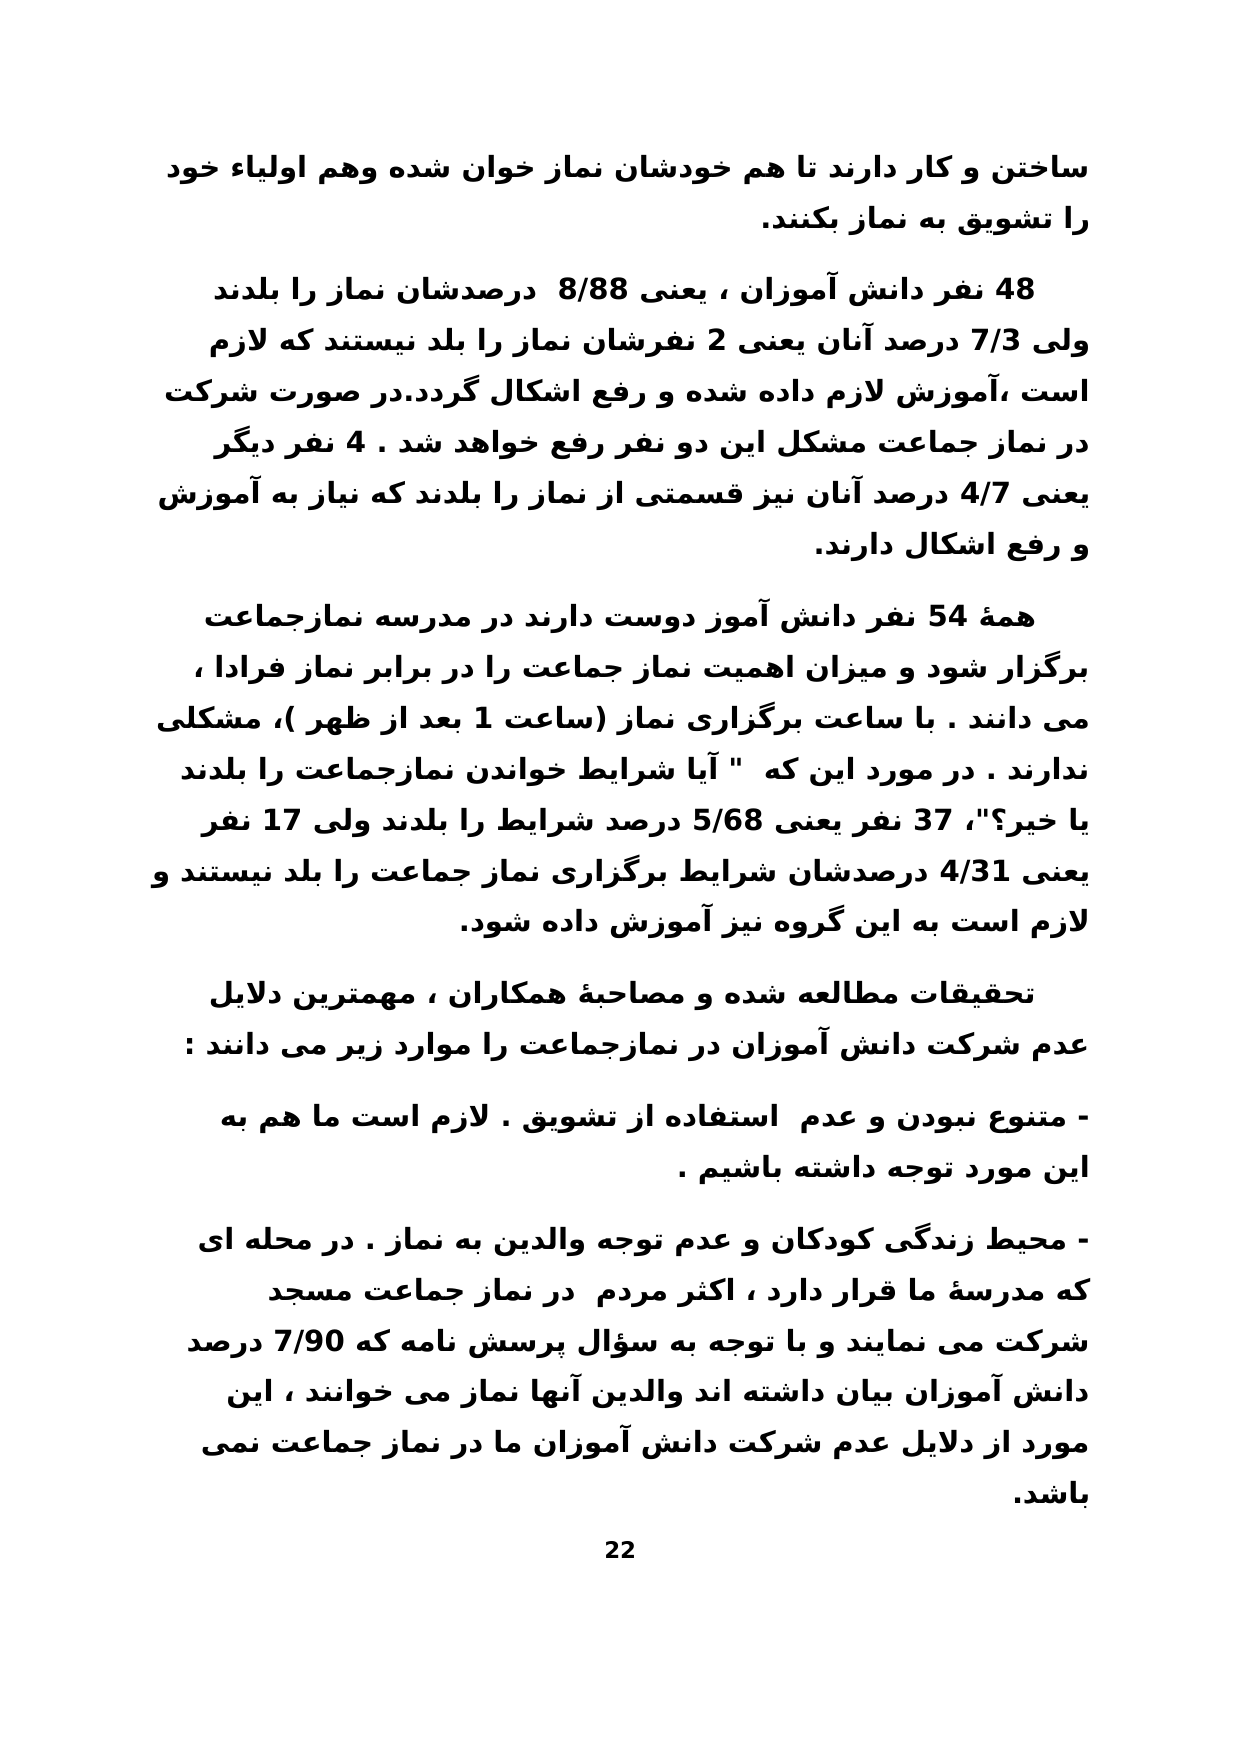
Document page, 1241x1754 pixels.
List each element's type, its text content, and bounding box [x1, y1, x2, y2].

text تحقیقات مطالعه شده و مصاحبۀ همکاران ، مهمترین دلایل عدم شرکت دانش آموزان در نمازجماعت را موارد زیر می دانند : [169, 977, 1090, 1061]
text 48 نفر دانش آموزان ، یعنی 8/88 درصدشان نماز را بلدند ولی 7/3 درصد آنان یعنی 2 نفرشان نماز را بلد نیستند که لازم است ،آموزش لازم داده شده و رفع اشکال گردد.در صورت شرکت در نماز جماعت مشکل این دو نفر رفع خواهد شد . 4 نفر دیگر یعنی 4/7 درصد آنان نیز قسمتی از نماز را بلدند که نیاز به آموزش و رفع اشکال دارند. [150, 273, 1090, 561]
text همۀ 54 نفر دانش آموز دوست دارند در مدرسه نمازجماعت برگزار شود و میزان اهمیت نماز جماعت را در برابر نماز فرادا ، می دانند . با ساعت برگزاری نماز (ساعت 1 بعد از ظهر )، مشکلی ندارند . در مورد این که " آیا شرایط خواندن نمازجماعت را بلدند یا خیر؟"، 37 نفر یعنی 5/68 درصد شرایط را بلدند ولی 17 نفر یعنی 4/31 درصدشان شرایط برگزاری نماز جماعت را بلد نیستند و لازم است به این گروه نیز آموزش داده شود. [150, 599, 1090, 939]
text - متنوع نبودن و عدم استفاده از تشویق . لازم است ما هم به این مورد توجه داشته باشیم . [169, 1099, 1090, 1184]
text - محیط زندگی کودکان و عدم توجه والدین به نماز . در محله ای که مدرسۀ ما قرار دارد ، اکثر مردم در نماز جماعت مسجد شرکت می نمایند و با توجه به سؤال پرسش نامه که 7/90 درصد دانش آموزان بیان داشته اند والدین آنها نماز می خوانند ، این مورد از دلایل عدم شرکت دانش آموزان ما در نماز جماعت نمی باشد. [169, 1222, 1090, 1511]
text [150, 150, 1090, 235]
